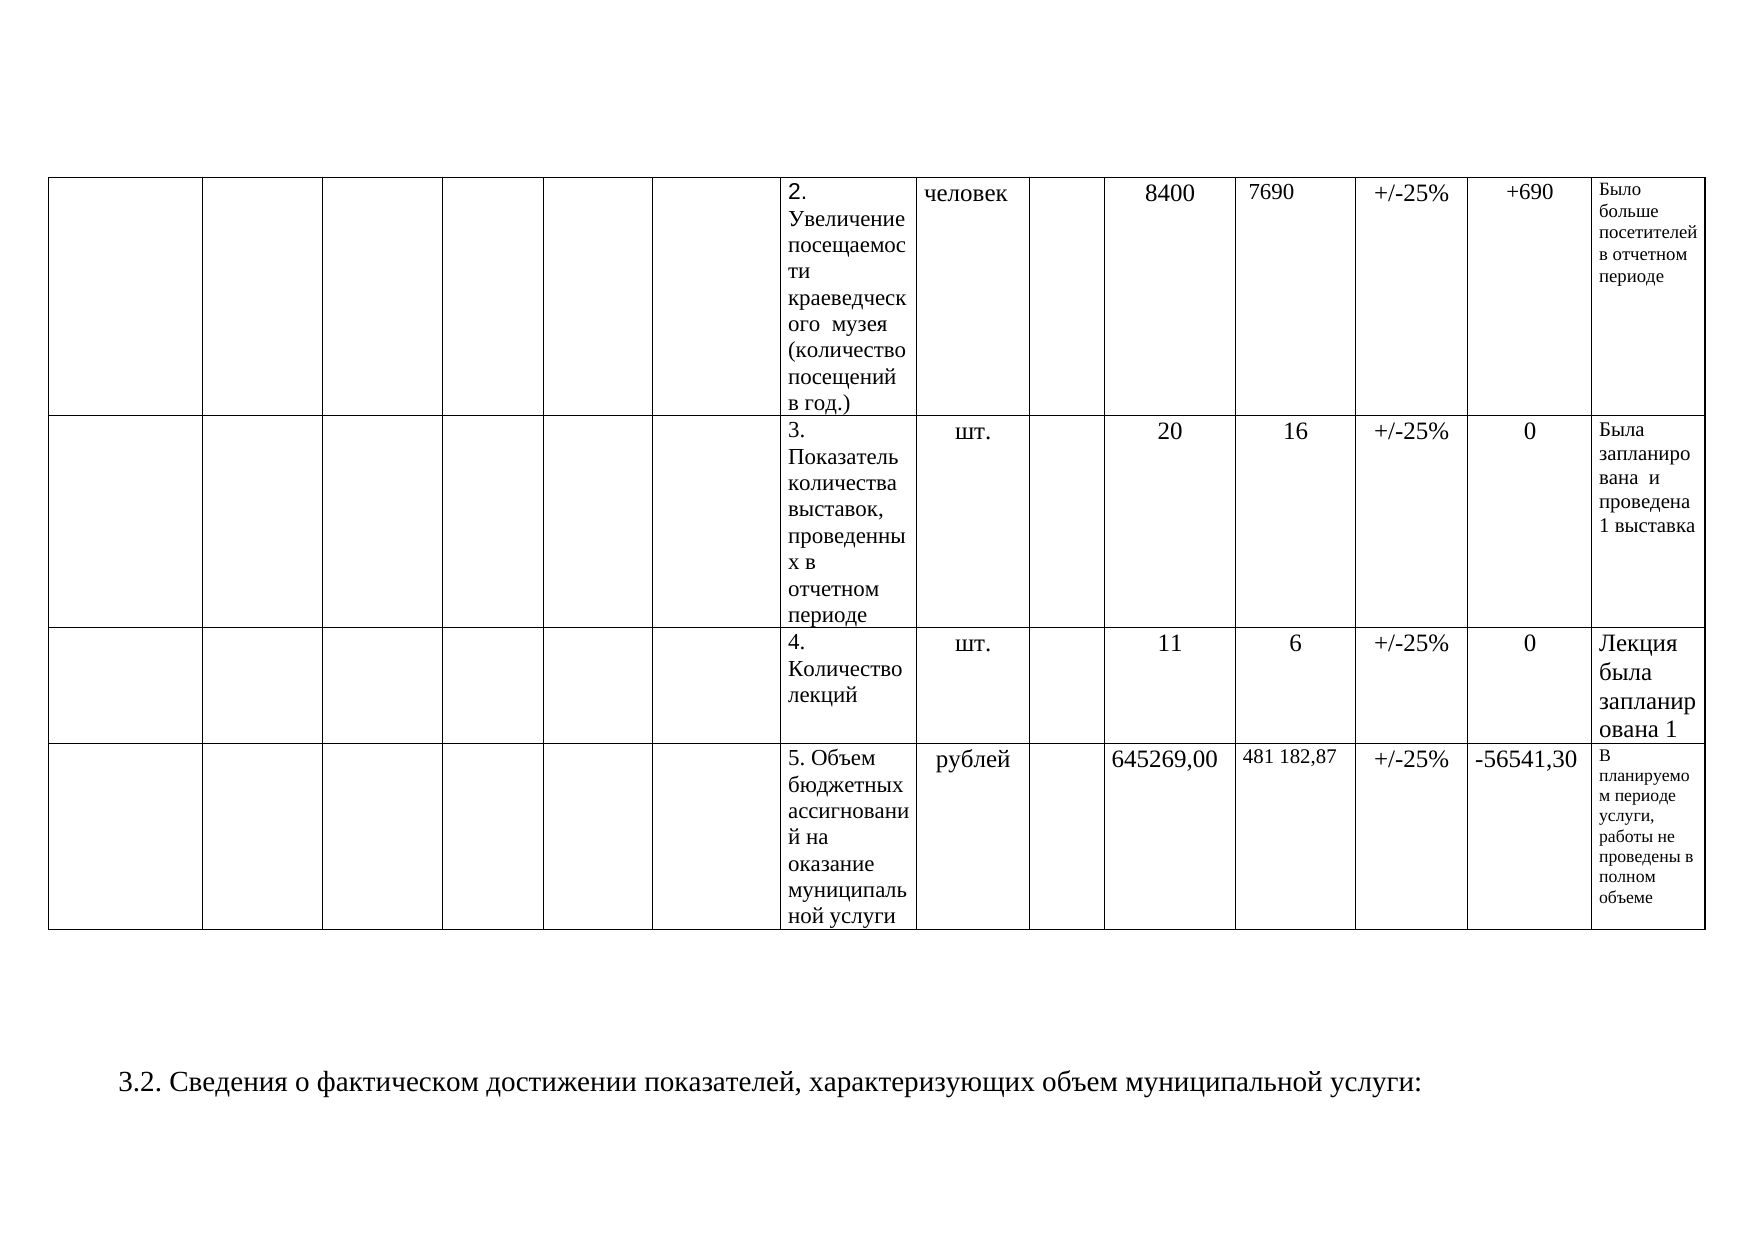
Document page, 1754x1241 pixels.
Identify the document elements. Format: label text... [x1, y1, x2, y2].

table_cell +/-25% [1356, 178, 1467, 415]
table_cell [1030, 178, 1104, 415]
table_cell Была запланирована и проведена 1 выставка [1592, 416, 1704, 627]
table_cell 4. Количество лекций [781, 628, 916, 743]
table_cell [49, 744, 202, 929]
table_cell Было больше посетителей в отчетном периоде [1592, 178, 1704, 415]
table_cell шт. [917, 416, 1029, 627]
table_cell [653, 178, 780, 415]
table_cell [443, 416, 543, 627]
table_cell +690 [1468, 178, 1591, 415]
table_cell 3. Показатель количества выставок, проведенных в отчетном периоде [781, 416, 916, 627]
table_cell -56541,30 [1468, 744, 1591, 929]
table_cell [1030, 416, 1104, 627]
table_cell 0 [1468, 628, 1591, 743]
table_cell [653, 416, 780, 627]
table_cell [323, 628, 442, 743]
table_cell 11 [1105, 628, 1235, 743]
table_cell [443, 178, 543, 415]
table_cell [49, 416, 202, 627]
table_cell [323, 744, 442, 929]
table_cell [49, 628, 202, 743]
table_cell 16 [1236, 416, 1355, 627]
table_cell [323, 178, 442, 415]
table_cell 7690 [1236, 178, 1355, 415]
text 3.2. Сведения о фактическом достижении показателей, характеризующих объем муниципальной услуги: [118, 1064, 1636, 1098]
table_cell [443, 744, 543, 929]
table_cell 20 [1105, 416, 1235, 627]
table_cell 5. Объем бюджетных ассигнований на оказание муниципальной услуги [781, 744, 916, 929]
table_cell [443, 628, 543, 743]
table_cell 645269,00 [1105, 744, 1235, 929]
table_cell [544, 628, 652, 743]
table_cell [203, 744, 322, 929]
table_cell человек [917, 178, 1029, 415]
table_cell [544, 178, 652, 415]
table_cell +/-25% [1356, 744, 1467, 929]
table_cell [653, 744, 780, 929]
table_cell 6 [1236, 628, 1355, 743]
table_cell [1030, 744, 1104, 929]
table_cell 0 [1468, 416, 1591, 627]
table_cell [203, 628, 322, 743]
table_cell 481 182,87 [1236, 744, 1355, 929]
table_cell В планируемом периоде услуги, работы не проведены в полном объеме [1592, 744, 1704, 929]
table_cell [323, 416, 442, 627]
table_cell [653, 628, 780, 743]
table_cell +/-25% [1356, 416, 1467, 627]
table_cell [203, 178, 322, 415]
table_cell рублей [917, 744, 1029, 929]
table_cell [544, 744, 652, 929]
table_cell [49, 178, 202, 415]
table_cell шт. [917, 628, 1029, 743]
table_cell Лекция была запланирована 1 [1592, 628, 1704, 743]
table_cell 2. Увеличение посещаемости краеведческого музея (количество посещений в год.) [781, 178, 916, 415]
table_cell [544, 416, 652, 627]
table_cell +/-25% [1356, 628, 1467, 743]
table_cell 8400 [1105, 178, 1235, 415]
table_cell [203, 416, 322, 627]
table_cell [1030, 628, 1104, 743]
